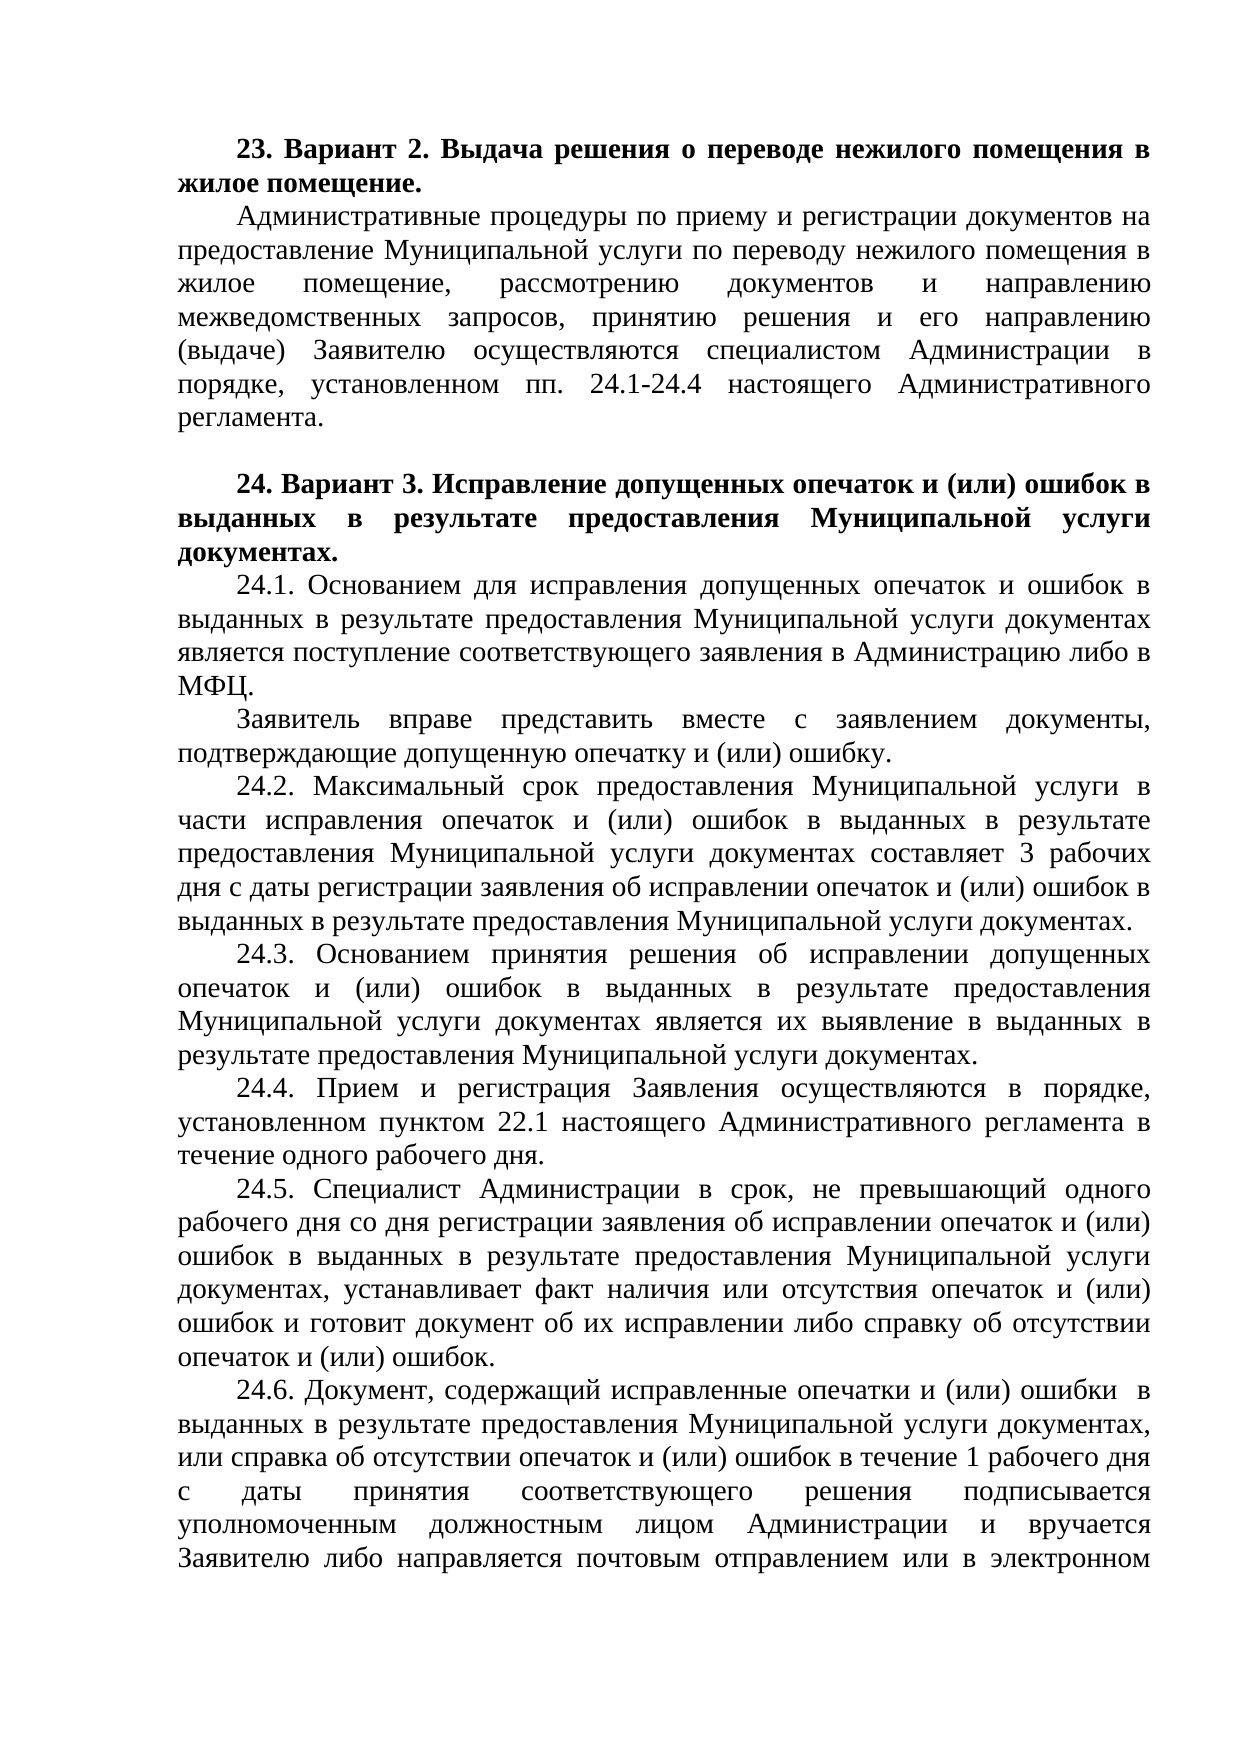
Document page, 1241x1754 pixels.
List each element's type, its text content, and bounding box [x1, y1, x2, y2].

text 24.1. Основанием для исправления допущенных опечаток и ошибок в выданных в результате предоставления Муниципальной услуги документах является поступление соответствующего заявления в Администрацию либо в МФЦ. [177, 567, 1152, 701]
text 24.5. Специалист Администрации в срок, не превышающий одного рабочего дня со дня регистрации заявления об исправлении опечаток и (или) ошибок в выданных в результате предоставления Муниципальной услуги документах, устанавливает факт наличия или отсутствия опечаток и (или) ошибок и готовит документ об их исправлении либо справку об отсутствии опечаток и (или) ошибок. [177, 1171, 1152, 1372]
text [177, 1372, 1152, 1573]
text 24.2. Максимальный срок предоставления Муниципальной услуги в части исправления опечаток и (или) ошибок в выданных в результате предоставления Муниципальной услуги документах составляет 3 рабочих дня с даты регистрации заявления об исправлении опечаток и (или) ошибок в выданных в результате предоставления Муниципальной услуги документах. [177, 768, 1152, 936]
text Заявитель вправе представить вместе с заявлением документы, подтверждающие допущенную опечатку и (или) ошибку. [177, 701, 1152, 768]
text 24.3. Основанием принятия решения об исправлении допущенных опечаток и (или) ошибок в выданных в результате предоставления Муниципальной услуги документах является их выявление в выданных в результате предоставления Муниципальной услуги документах. [177, 936, 1152, 1070]
text 24. Вариант 3. Исправление допущенных опечаток и (или) ошибок в выданных в результате предоставления Муниципальной услуги документах. [177, 467, 1152, 567]
list 23. Вариант 2. Выдача решения о переводе нежилого помещения в жилое помещение. [177, 131, 1152, 198]
text Административные процедуры по приему и регистрации документов на предоставление Муниципальной услуги по переводу нежилого помещения в жилое помещение, рассмотрению документов и направлению межведомственных запросов, принятию решения и его направлению (выдаче) Заявителю осуществляются специалистом Администрации в порядке, установленном пп. 24.1-24.4 настоящего Административного регламента. [177, 198, 1152, 433]
text 24.4. Прием и регистрация Заявления осуществляются в порядке, установленном пунктом 22.1 настоящего Административного регламента в течение одного рабочего дня. [177, 1070, 1152, 1171]
